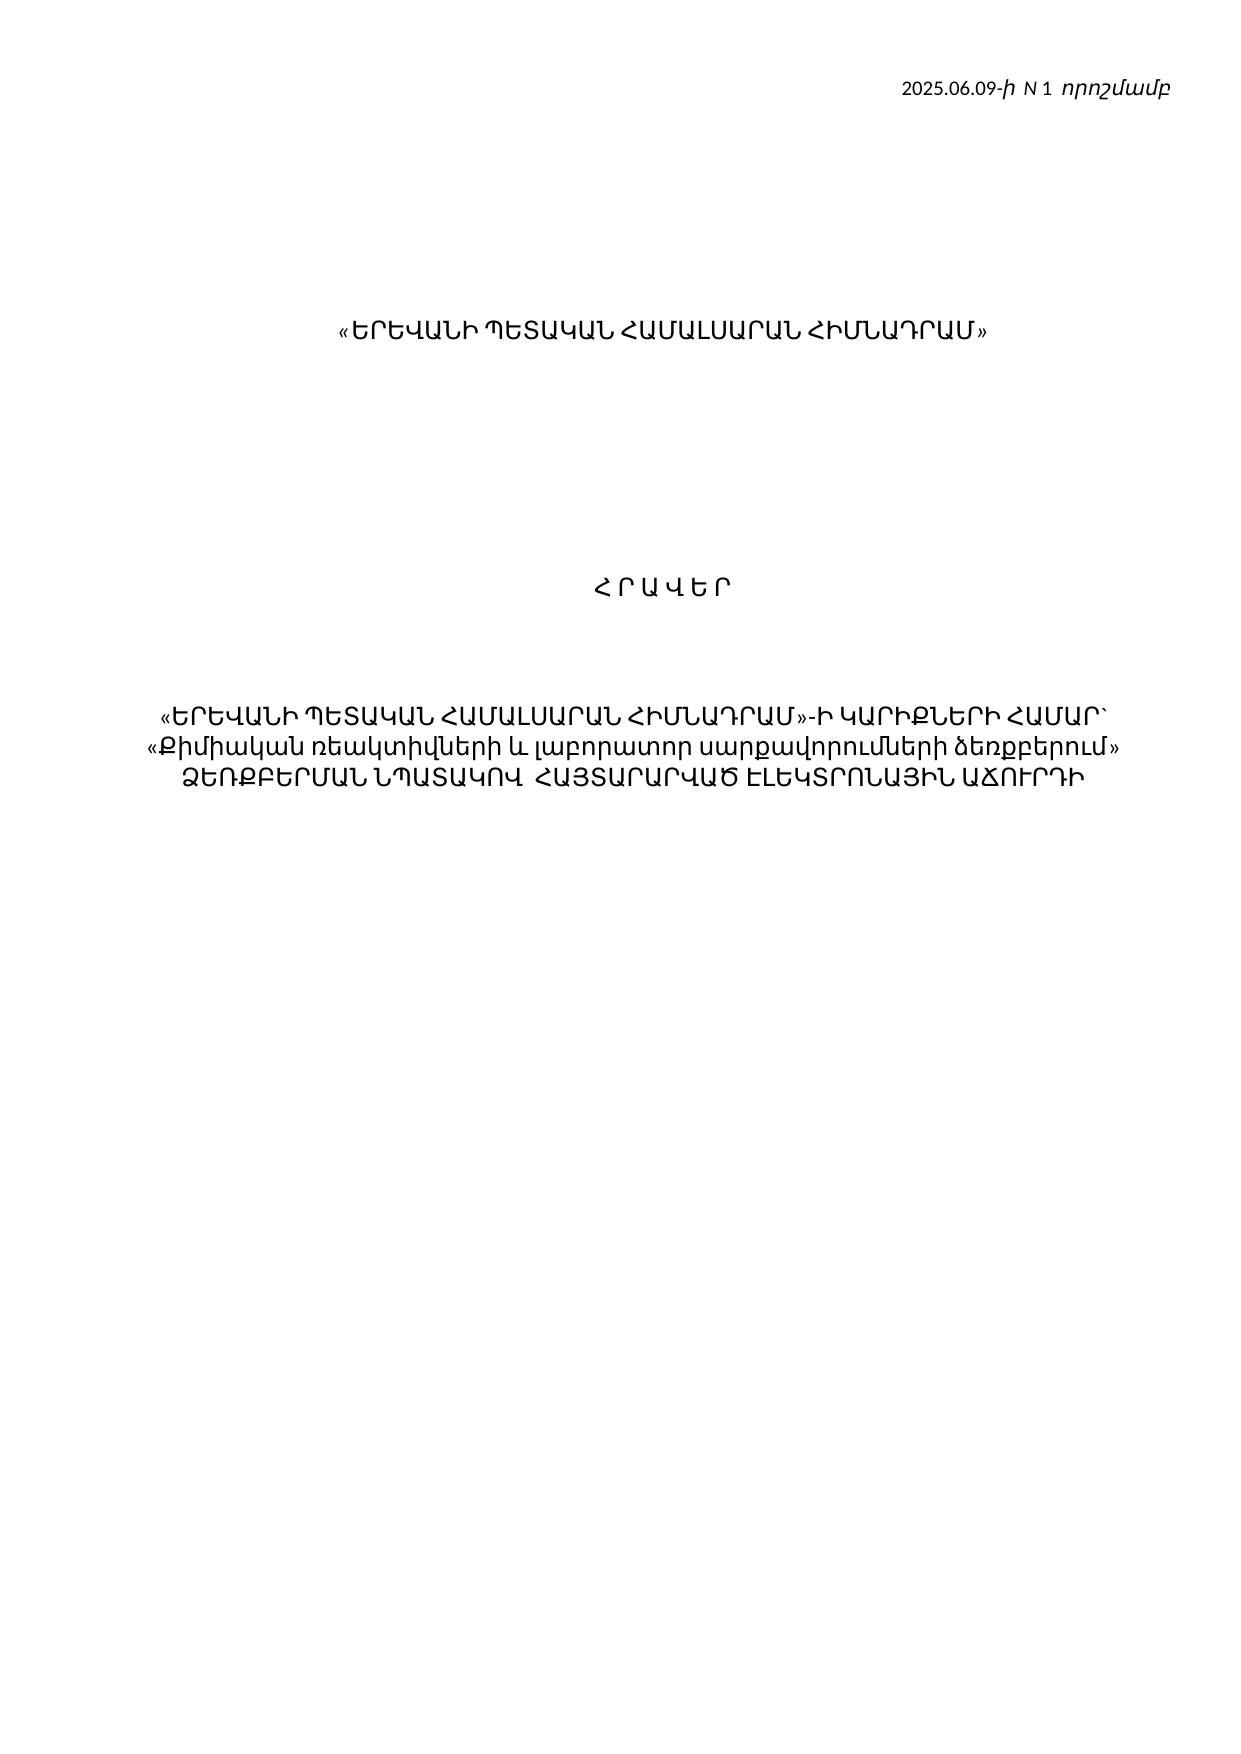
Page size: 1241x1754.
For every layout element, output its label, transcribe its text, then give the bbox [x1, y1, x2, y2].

text Հ Ր Ա Վ Ե Ր [94, 572, 1172, 602]
text «ԵՐԵՎԱՆԻ ՊԵՏԱԿԱՆ ՀԱՄԱԼՍԱՐԱՆ ՀԻՄՆԱԴՐԱՄ»-Ի ԿԱՐԻՔՆԵՐԻ ՀԱՄԱՐ` «Քիմիական ռեակտիվների և լաբորատոր սարքավորումների ձեռքբերում» ՁԵՌՔԲԵՐՄԱՆ ՆՊԱՏԱԿՈՎ ՀԱՅՏԱՐԱՐՎԱԾ ԷԼԵԿՏՐՈՆԱՅԻՆ ԱՃՈՒՐԴԻ [94, 701, 1172, 792]
text « ԵՐԵՎԱՆԻ ՊԵՏԱԿԱՆ ՀԱՄԱԼՍԱՐԱՆ ՀԻՄՆԱԴՐԱՄ» [94, 316, 1172, 346]
text 2025.06.09 -ի N 1 որոշմամբ [94, 75, 1171, 100]
